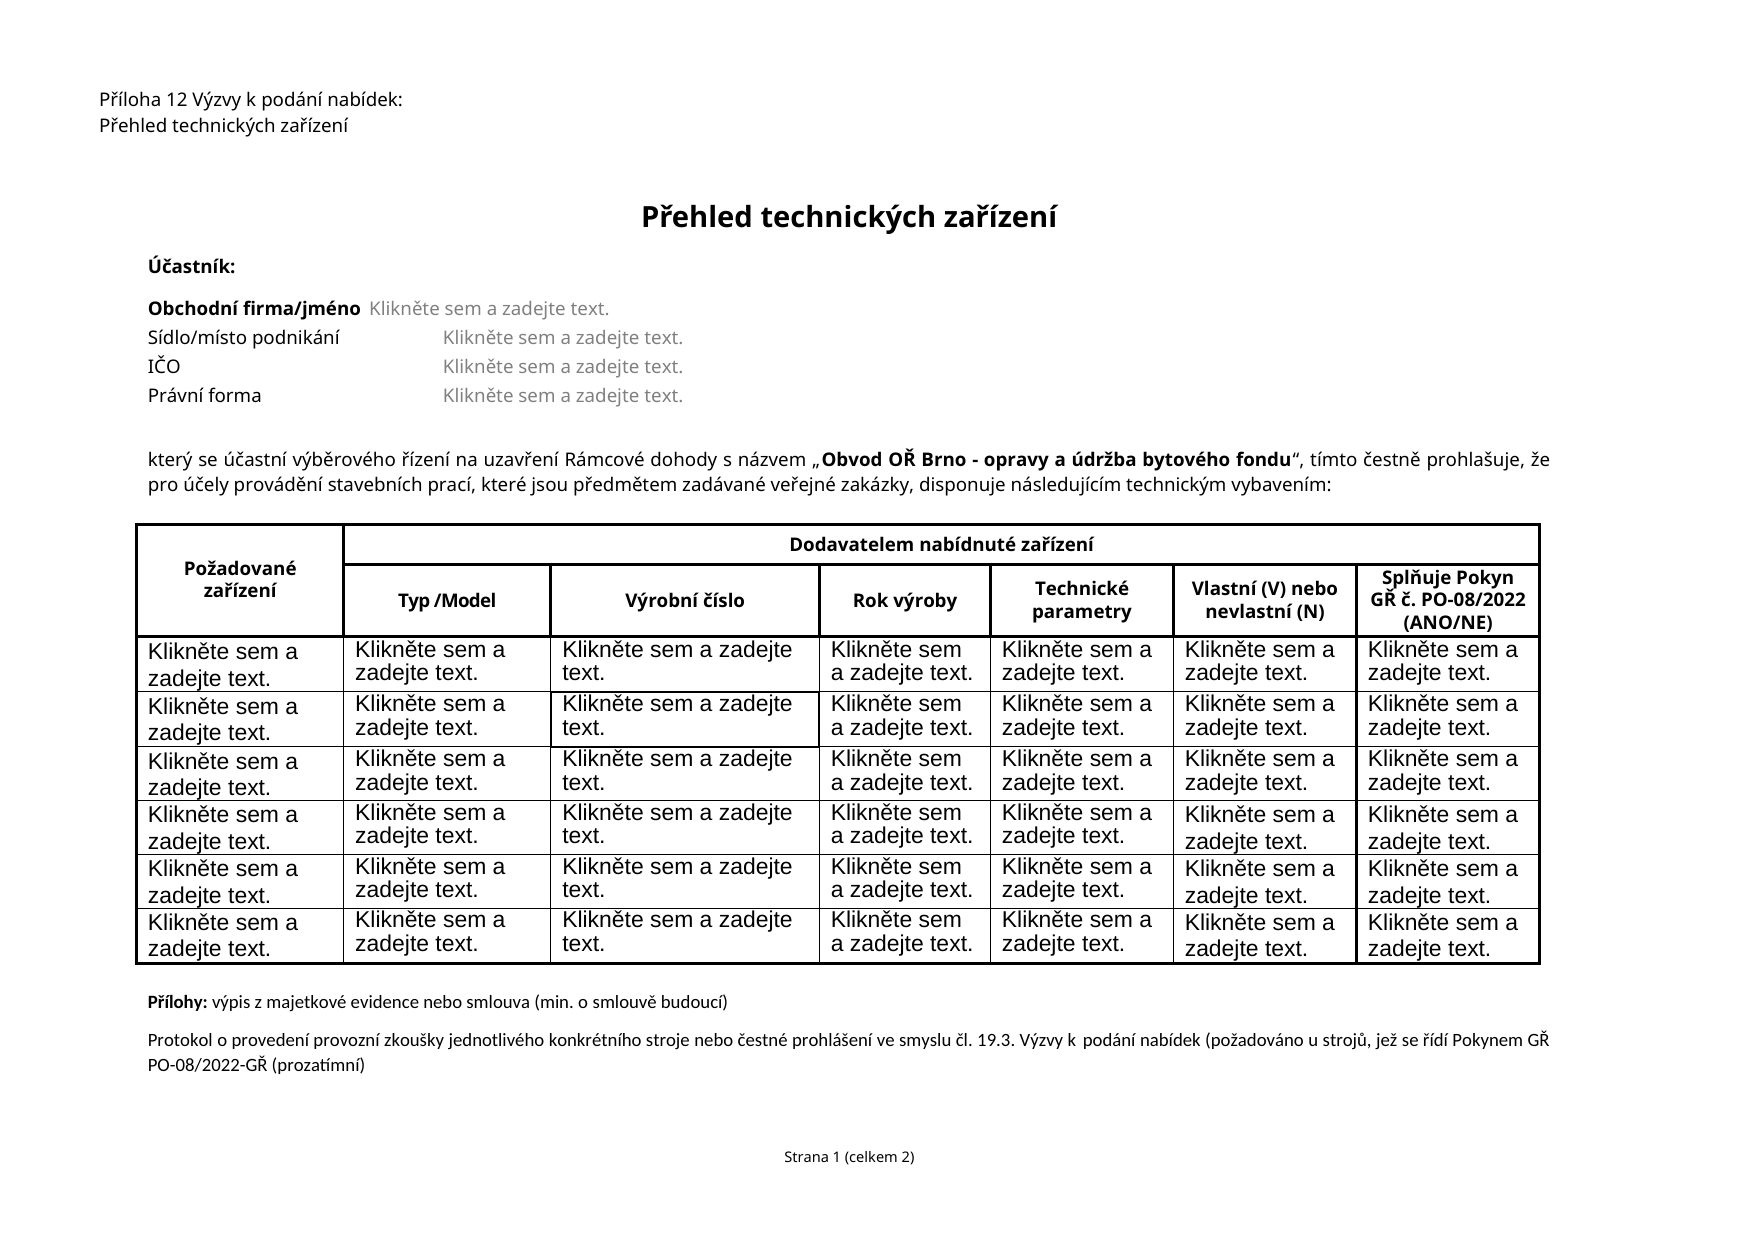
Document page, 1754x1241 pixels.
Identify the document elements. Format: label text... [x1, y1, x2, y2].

table_cell Vlastní (V) nebo nevlastní (N) [1175, 566, 1355, 635]
table_cell Rok výroby [821, 566, 989, 635]
title Přehled technických zařízení [148, 196, 1551, 236]
text Právní forma [148, 379, 1551, 408]
text Sídlo/místo podnikání [148, 321, 1551, 350]
table_header Dodavatelem nabídnuté zařízení [345, 526, 1538, 563]
text Přílohy: výpis z majetkové evidence nebo smlouva (min. o smlouvě budoucí) [148, 990, 1551, 1013]
text který se účastní výběrového řízení na uzavření Rámcové dohody s názvem „Obvod OŘ Brno - opravy a údržba bytového fondu“, tímto čestně prohlašuje, že pro účely provádění stavebních prací, které jsou předmětem zadávané veřejné zakázky, disponuje následujícím technickým vybavením: [148, 446, 1551, 497]
table_header Požadované zařízení [138, 526, 342, 635]
text Účastník: [148, 249, 1551, 279]
text Protokol o provedení provozní zkoušky jednotlivého konkrétního stroje nebo čestné prohlášení ve smyslu čl. 19.3. Výzvy k podání nabídek (požadováno u strojů, jež se řídí Pokynem GŘ PO-08/2022-GŘ (prozatímní) [148, 1028, 1551, 1076]
text Obchodní firma/jméno [148, 292, 1551, 321]
table_cell Typ /Model [345, 566, 549, 635]
table_cell Technické parametry [992, 566, 1172, 635]
text IČO [148, 350, 1551, 379]
table_cell Výrobní číslo [552, 566, 818, 635]
table_cell Splňuje Pokyn GŘ č. PO-08/2022 (ANO/NE) [1358, 566, 1538, 635]
